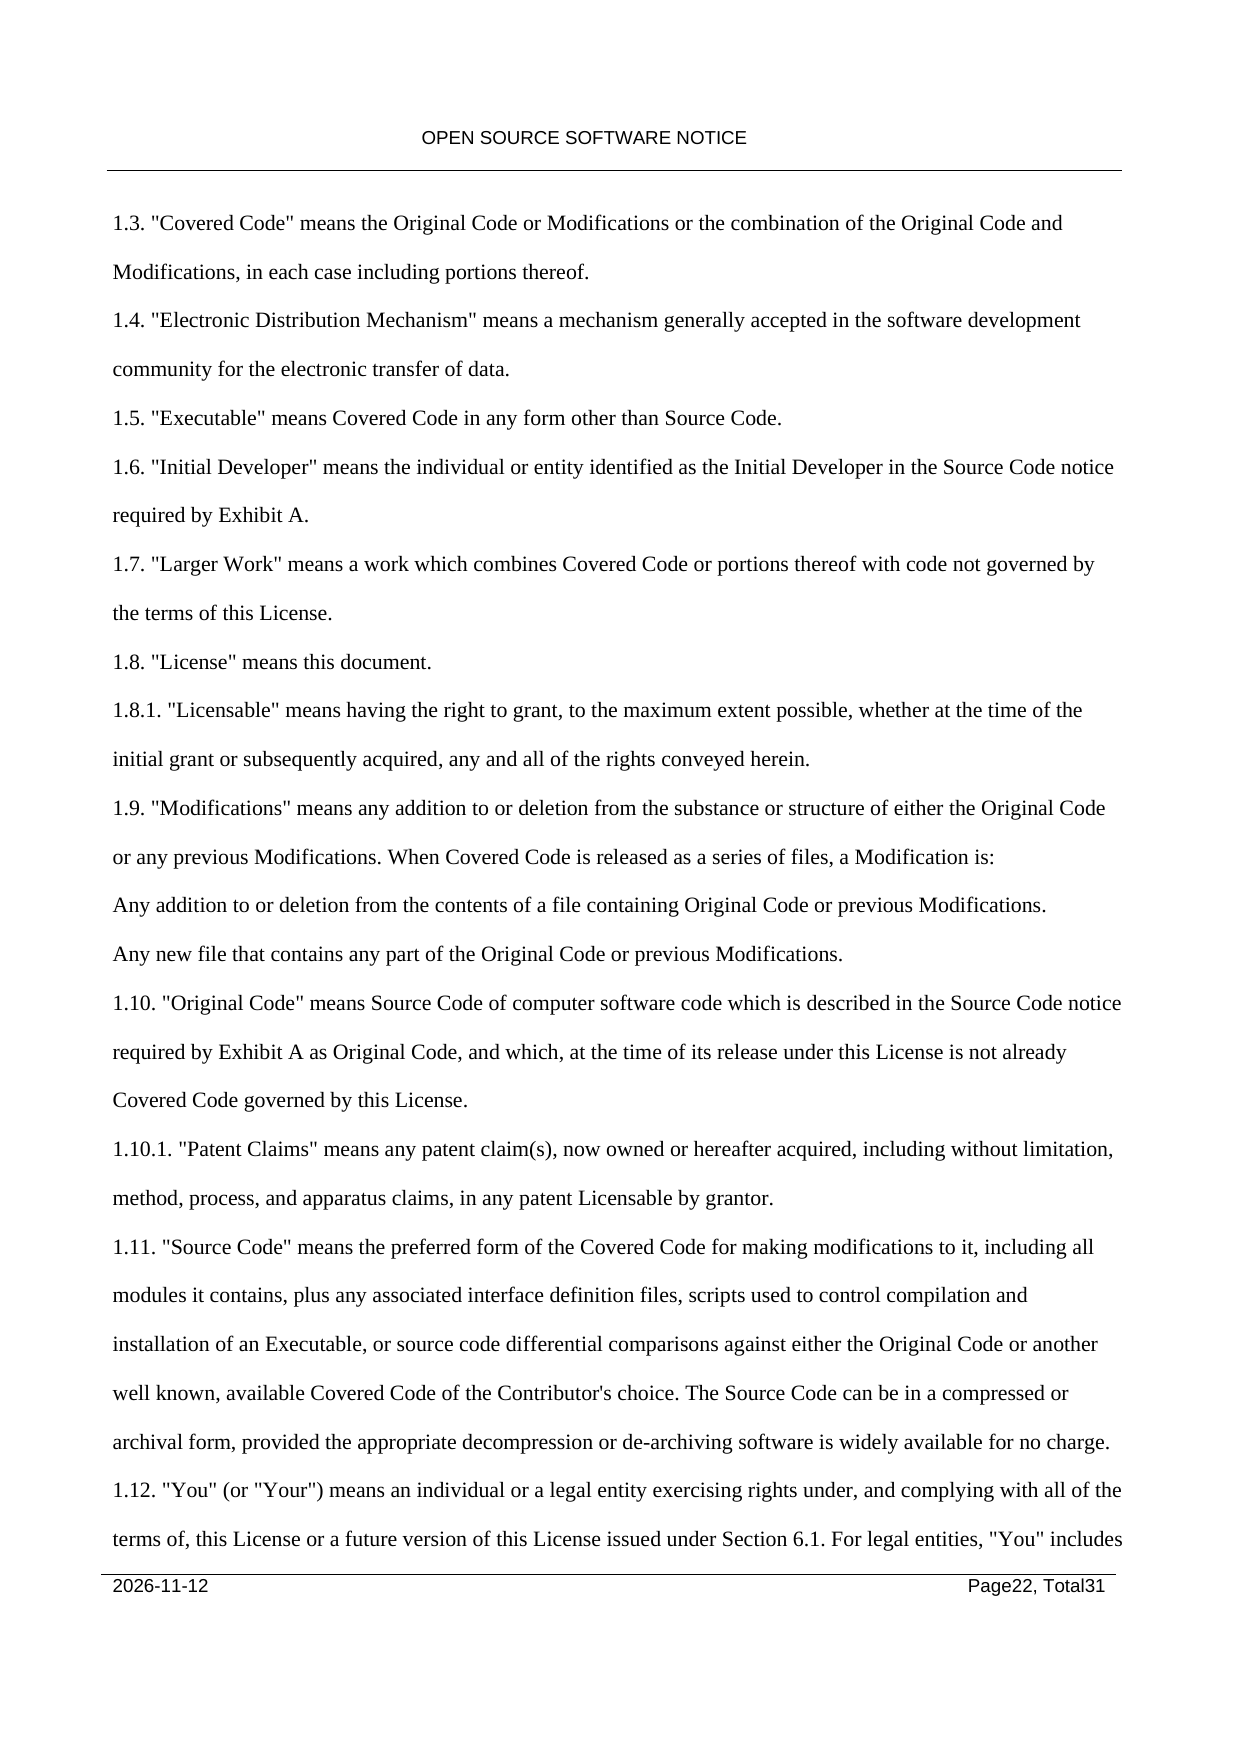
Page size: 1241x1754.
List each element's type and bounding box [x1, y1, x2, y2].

text [112, 206, 1128, 1555]
